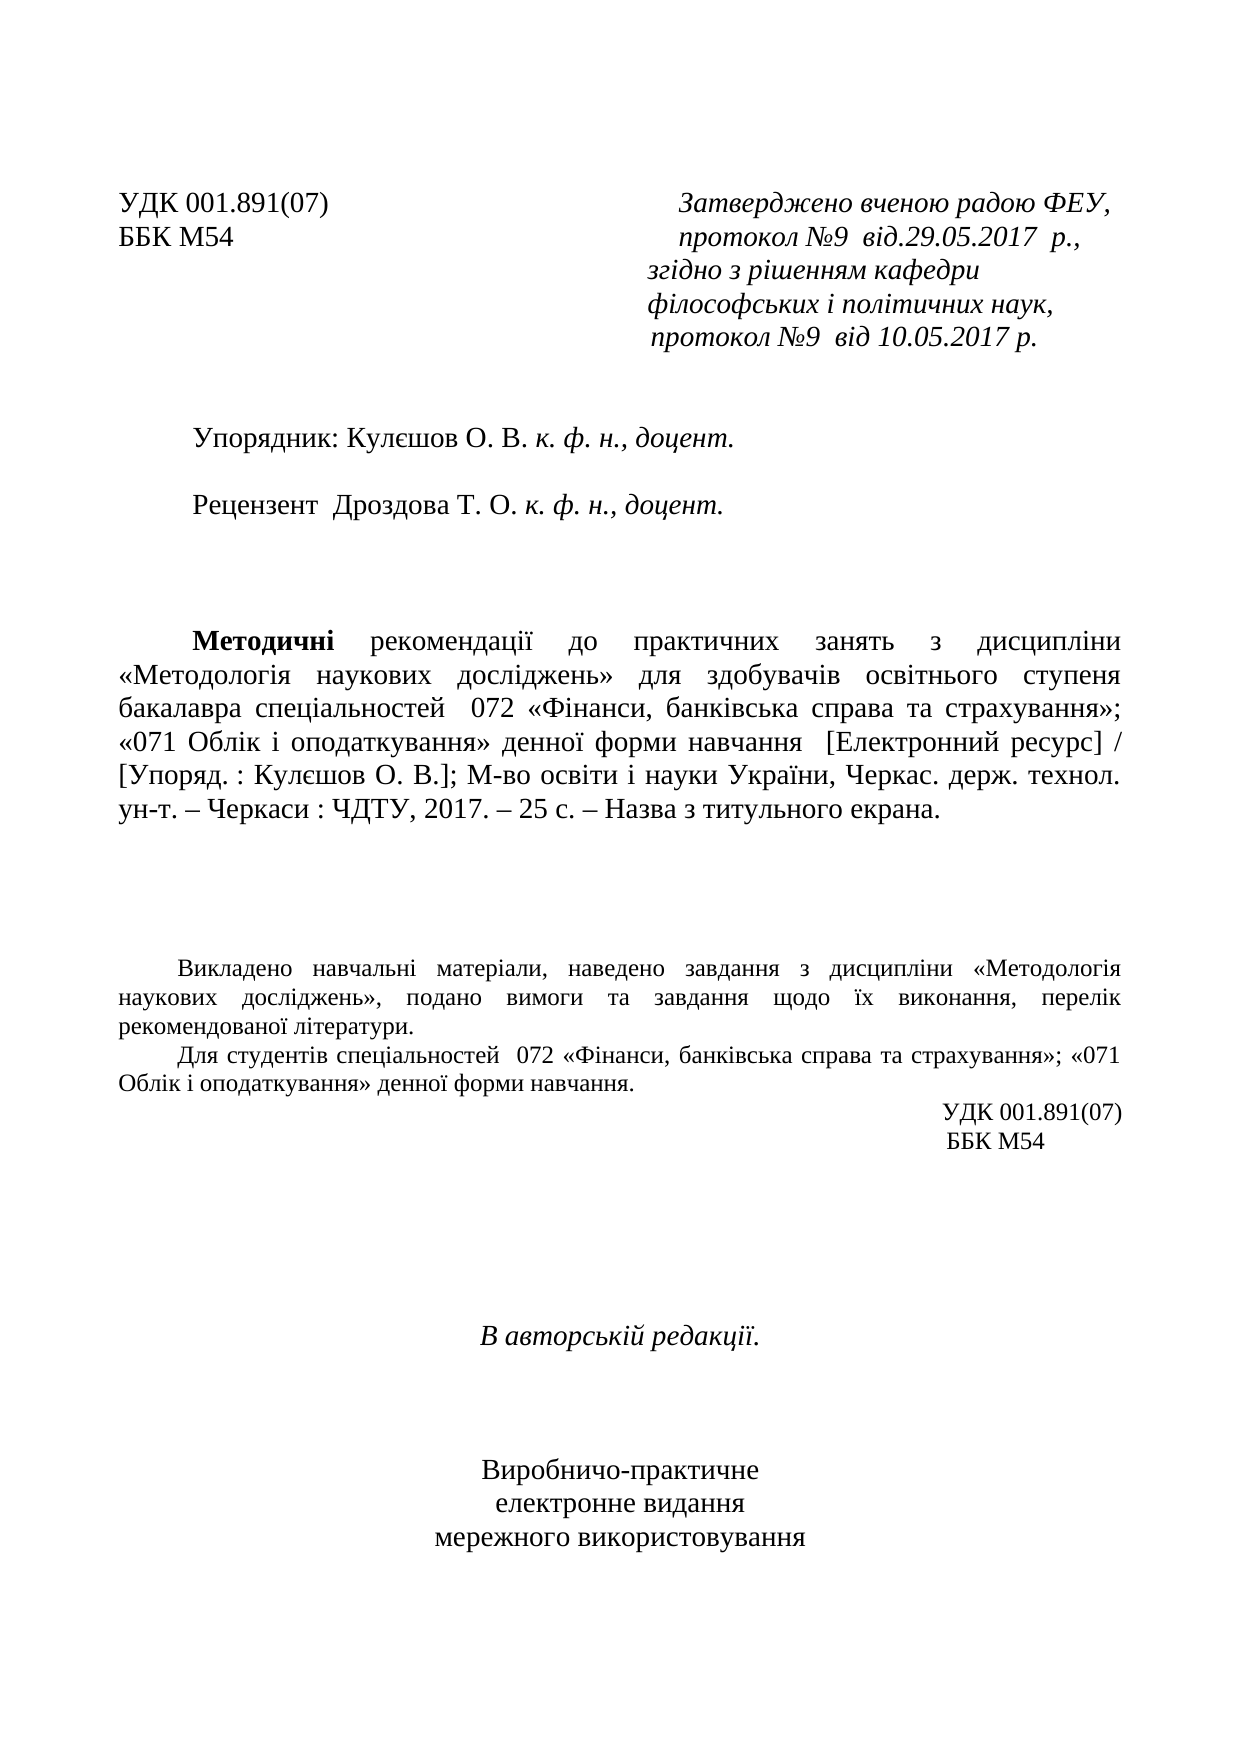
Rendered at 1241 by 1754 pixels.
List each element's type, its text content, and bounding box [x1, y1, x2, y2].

title згідно з рішенням кафедри [118, 252, 1122, 286]
text ББК М54 протокол №9 від.29.05.2017 р., [118, 219, 1122, 252]
text Методичні рекомендації до практичних занять з дисципліни «Методологія наукових досліджень» для здобувачів освітнього ступеня бакалавра спеціальностей 072 «Фінанси, банківська справа та страхування»; «071 Облік і оподаткування» денної форми навчання [Електронний ресурс] / [Упоряд. : Кулєшов О. В.]; М-во освіти і науки України, Черкас. держ. технол. ун-т. – Черкаси : ЧДТУ, 2017. – 25 с. – Назва з титульного екрана. [118, 623, 1122, 824]
text В авторській редакції. [118, 1318, 1122, 1351]
title філософських і політичних наук, [118, 286, 1122, 319]
text Викладено навчальні матеріали, наведено завдання з дисципліни «Методологія наукових досліджень», подано вимоги та завдання щодо їх виконання, перелік рекомендованої літератури. [118, 953, 1122, 1040]
text мережного використовування [118, 1519, 1122, 1552]
text ББК М54 [118, 1126, 1122, 1155]
subtitle УДК 001.891(07) [118, 1097, 1122, 1126]
subtitle протокол №9 від 10.05.2017 р. [118, 319, 1122, 353]
text Упорядник: Кулєшов О. В. к. ф. н., доцент. [118, 420, 1122, 453]
text електронне видання [118, 1485, 1122, 1519]
text Рецензент Дроздова Т. О. к. ф. н., доцент. [118, 487, 1122, 521]
text Виробничо-практичне [118, 1452, 1122, 1485]
text УДК 001.891(07) Затверджено вченою радою ФЕУ, [118, 185, 1122, 219]
text Для студентів спеціальностей 072 «Фінанси, банківська справа та страхування»; «071 Облік і оподаткування» денної форми навчання. [118, 1040, 1122, 1097]
